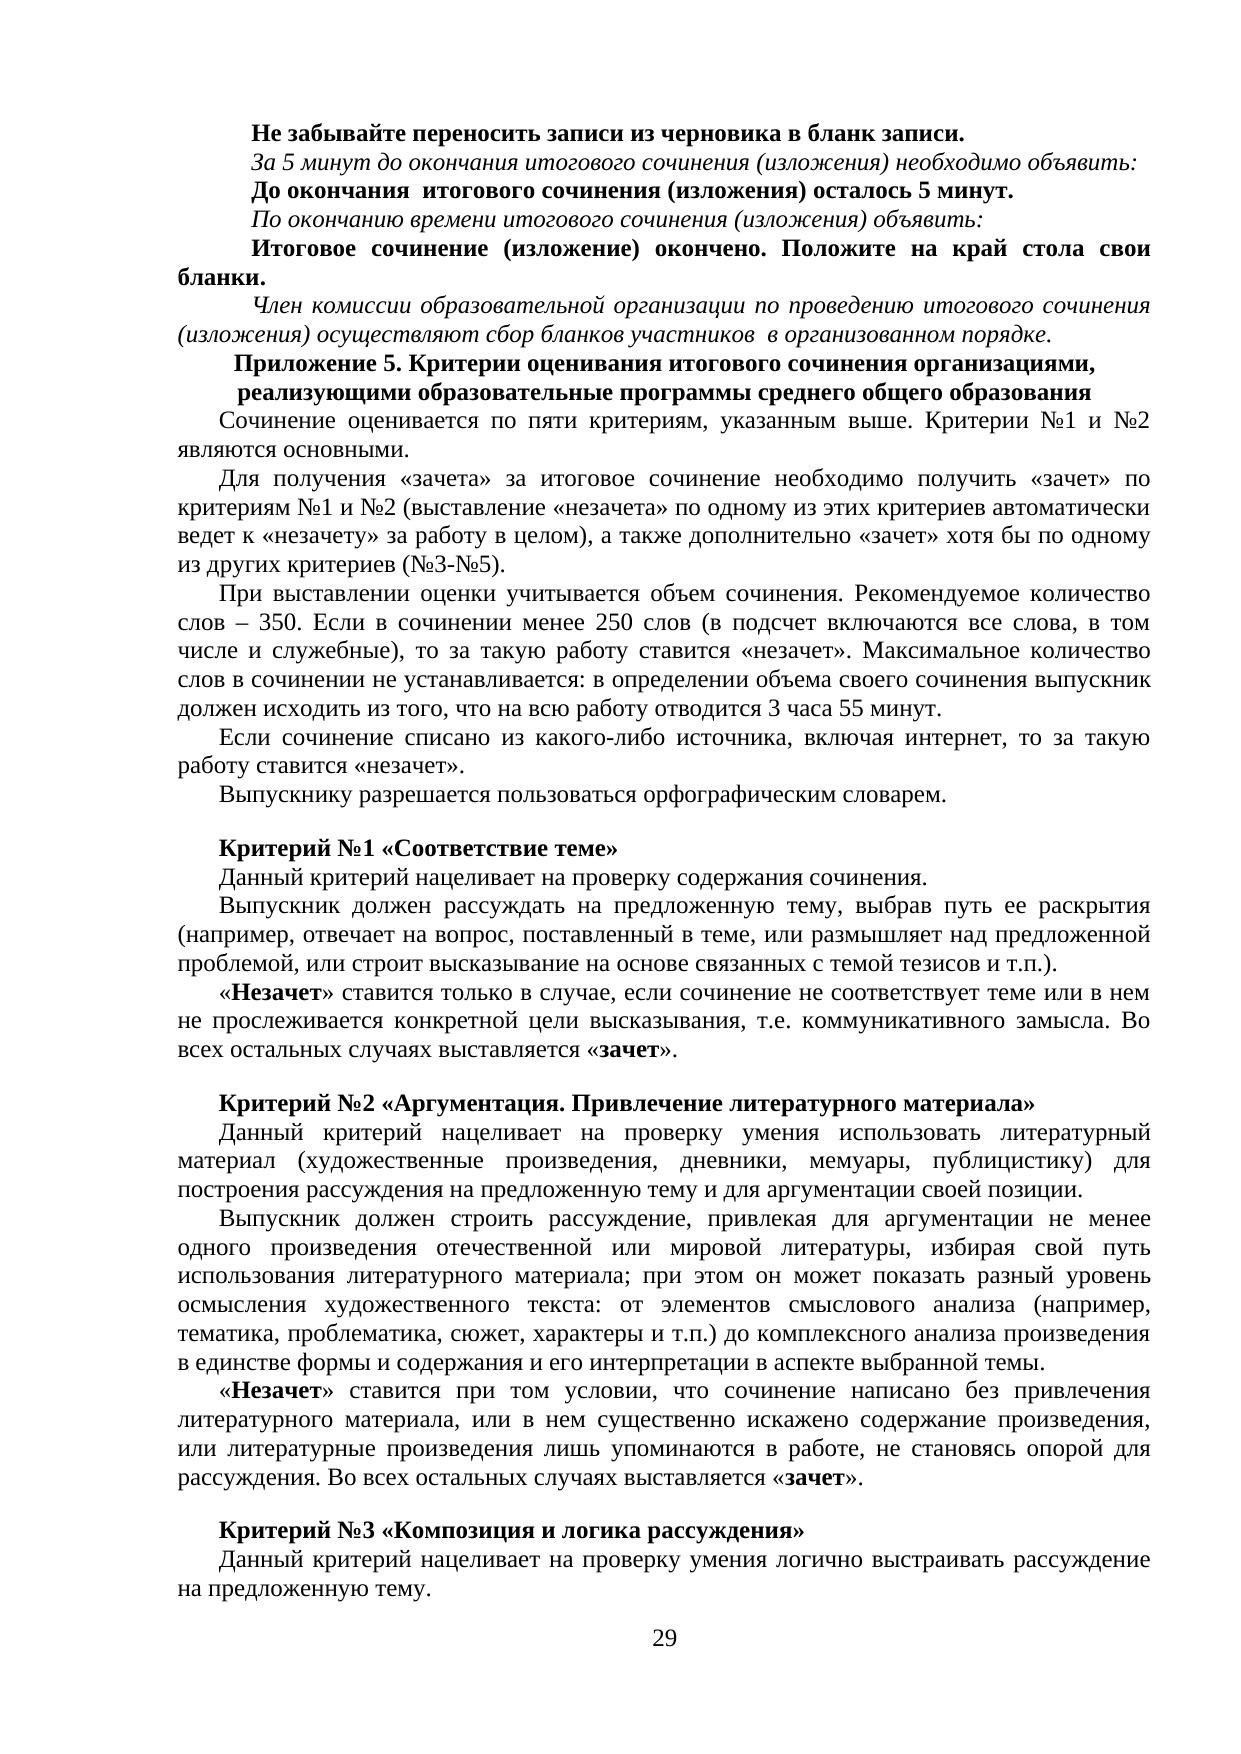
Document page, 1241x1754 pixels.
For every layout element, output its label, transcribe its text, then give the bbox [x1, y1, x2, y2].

text Данный критерий нацеливает на проверку умения использовать литературный материал (художественные произведения, дневники, мемуары, публицистику) для построения рассуждения на предложенную тему и для аргументации своей позиции. [177, 1117, 1152, 1203]
text Выпускнику разрешается пользоваться орфографическим словарем. [177, 779, 1152, 808]
text Выпускник должен рассуждать на предложенную тему, выбрав путь ее раскрытия (например, отвечает на вопрос, поставленный в теме, или размышляет над предложенной проблемой, или строит высказывание на основе связанных с темой тезисов и т.п.). [177, 891, 1152, 977]
text Данный критерий нацеливает на проверку умения логично выстраивать рассуждение на предложенную тему. [177, 1544, 1152, 1602]
text «Незачет» ставится только в случае, если сочинение не соответствует теме или в нем не прослеживается конкретной цели высказывания, т.е. коммуникативного замысла. Во всех остальных случаях выставляется «зачет». [177, 977, 1152, 1063]
text Если сочинение списано из какого-либо источника, включая интернет, то за такую работу ставится «незачет». [177, 722, 1152, 779]
text Данный критерий нацеливает на проверку содержания сочинения. [177, 862, 1152, 891]
text Итоговое сочинение (изложение) окончено. Положите на край стола свои бланки. [177, 233, 1152, 291]
text Не забывайте переносить записи из черновика в бланк записи. [177, 118, 1152, 147]
text По окончанию времени итогового сочинения (изложения) объявить: [177, 204, 1152, 233]
text Приложение 5. Критерии оценивания итогового сочинения организациями, реализующими образовательные программы среднего общего образования [177, 348, 1152, 406]
text «Незачет» ставится при том условии, что сочинение написано без привлечения литературного материала, или в нем существенно искажено содержание произведения, или литературные произведения лишь упоминаются в работе, не становясь опорой для рассуждения. Во всех остальных случаях выставляется «зачет». [177, 1376, 1152, 1491]
text Сочинение оценивается по пяти критериям, указанным выше. Критерии №1 и №2 являются основными. [177, 406, 1152, 463]
text Критерий №1 «Соответствие теме» [177, 833, 1152, 862]
text За 5 минут до окончания итогового сочинения (изложения) необходимо объявить: [177, 147, 1152, 176]
text При выставлении оценки учитывается объем сочинения. Рекомендуемое количество слов – 350. Если в сочинении менее 250 слов (в подсчет включаются все слова, в том числе и служебные), то за такую работу ставится «незачет». Максимальное количество слов в сочинении не устанавливается: в определении объема своего сочинения выпускник должен исходить из того, что на всю работу отводится 3 часа 55 минут. [177, 578, 1152, 722]
text До окончания итогового сочинения (изложения) осталось 5 минут. [177, 176, 1152, 204]
text Критерий №3 «Композиция и логика рассуждения» [177, 1516, 1152, 1544]
text Для получения «зачета» за итоговое сочинение необходимо получить «зачет» по критериям №1 и №2 (выставление «незачета» по одному из этих критериев автоматически ведет к «незачету» за работу в целом), а также дополнительно «зачет» хотя бы по одному из других критериев (№3-№5). [177, 463, 1152, 578]
text Выпускник должен строить рассуждение, привлекая для аргументации не менее одного произведения отечественной или мировой литературы, избирая свой путь использования литературного материала; при этом он может показать разный уровень осмысления художественного текста: от элементов смыслового анализа (например, тематика, проблематика, сюжет, характеры и т.п.) до комплексного анализа произведения в единстве формы и содержания и его интерпретации в аспекте выбранной темы. [177, 1203, 1152, 1376]
text Член комиссии образовательной организации по проведению итогового сочинения (изложения) осуществляют сбор бланков участников в организованном порядке. [177, 291, 1152, 348]
text Критерий №2 «Аргументация. Привлечение литературного материала» [177, 1088, 1152, 1117]
